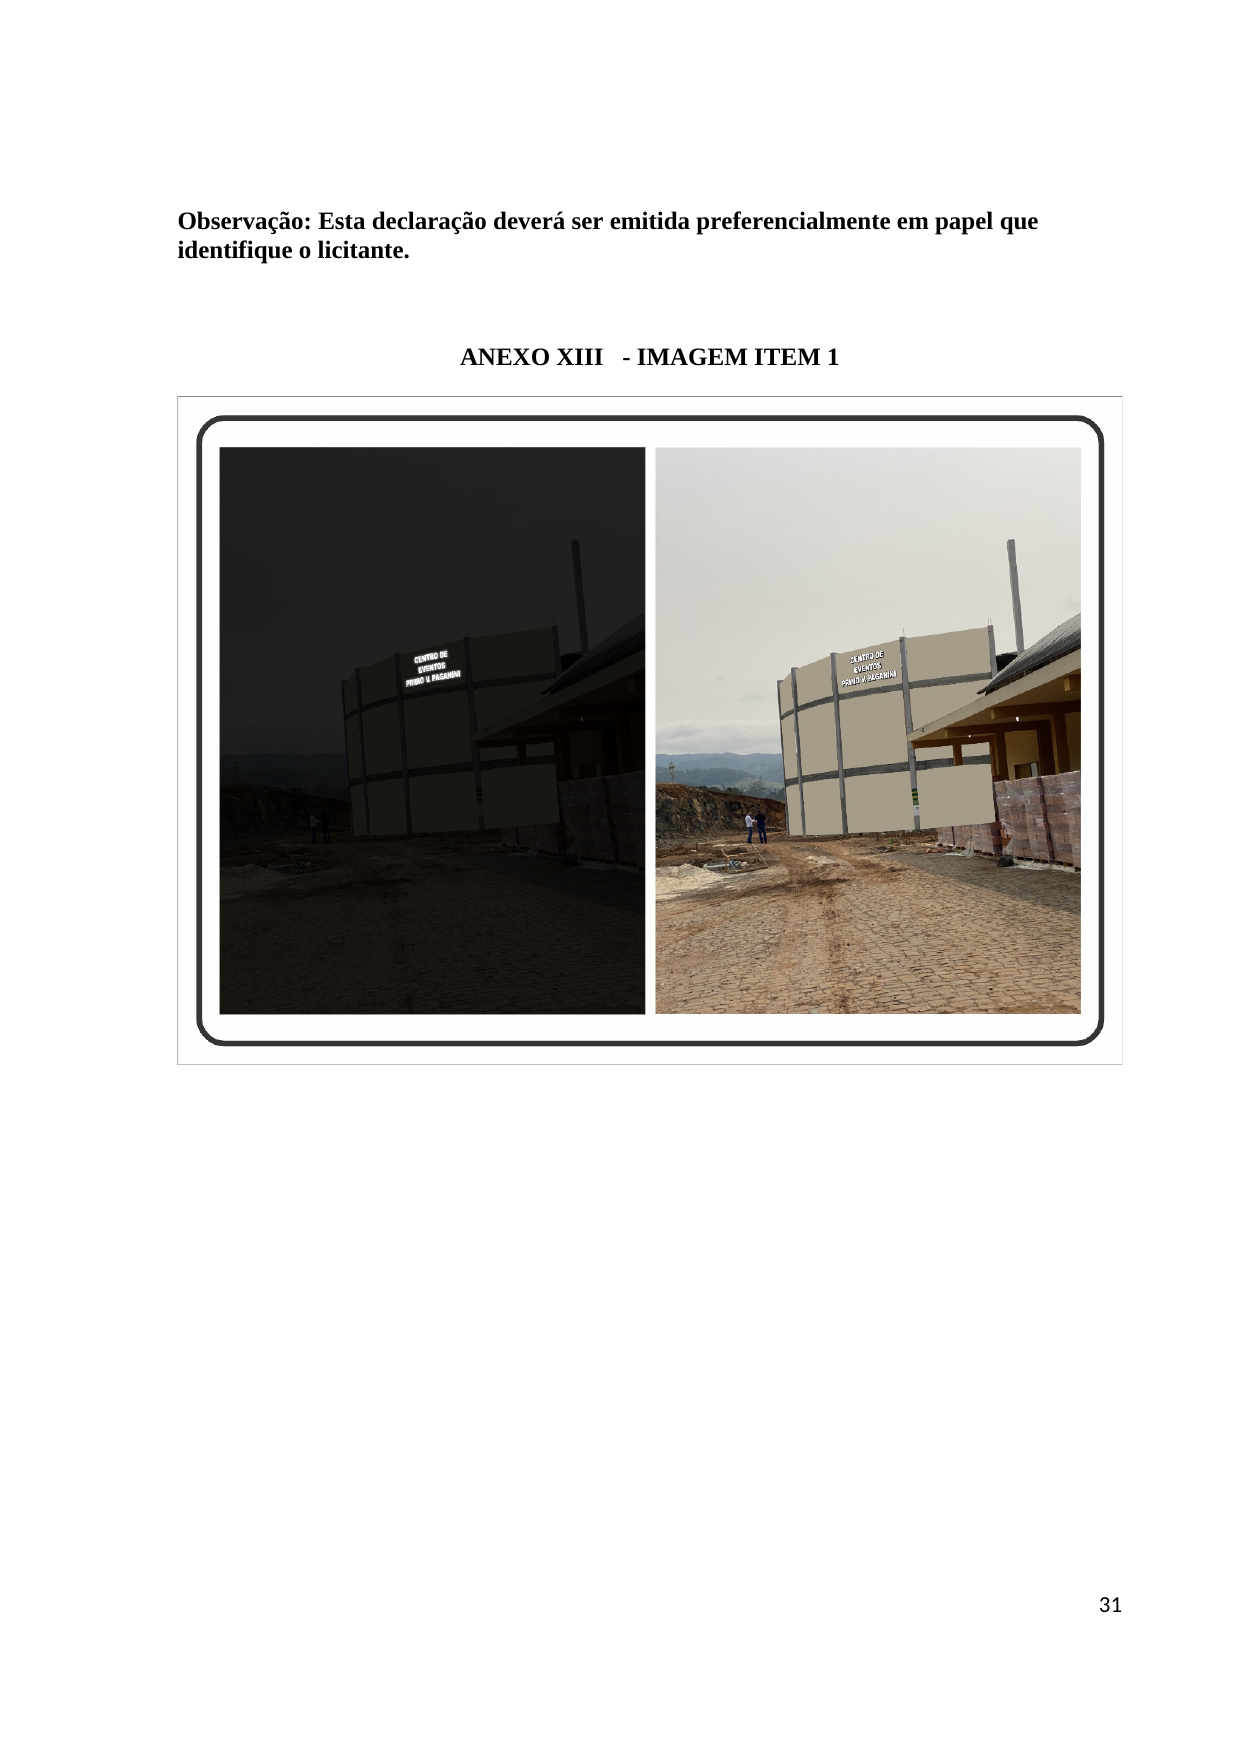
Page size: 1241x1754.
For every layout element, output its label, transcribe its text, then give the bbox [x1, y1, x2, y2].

text ANEXO XIII - IMAGEM ITEM 1 [177, 342, 1122, 371]
picture [177, 396, 1123, 1065]
text Observação: Esta declaração deverá ser emitida preferencialmente em papel que [177, 206, 1122, 235]
text identifique o licitante. [177, 235, 1122, 263]
